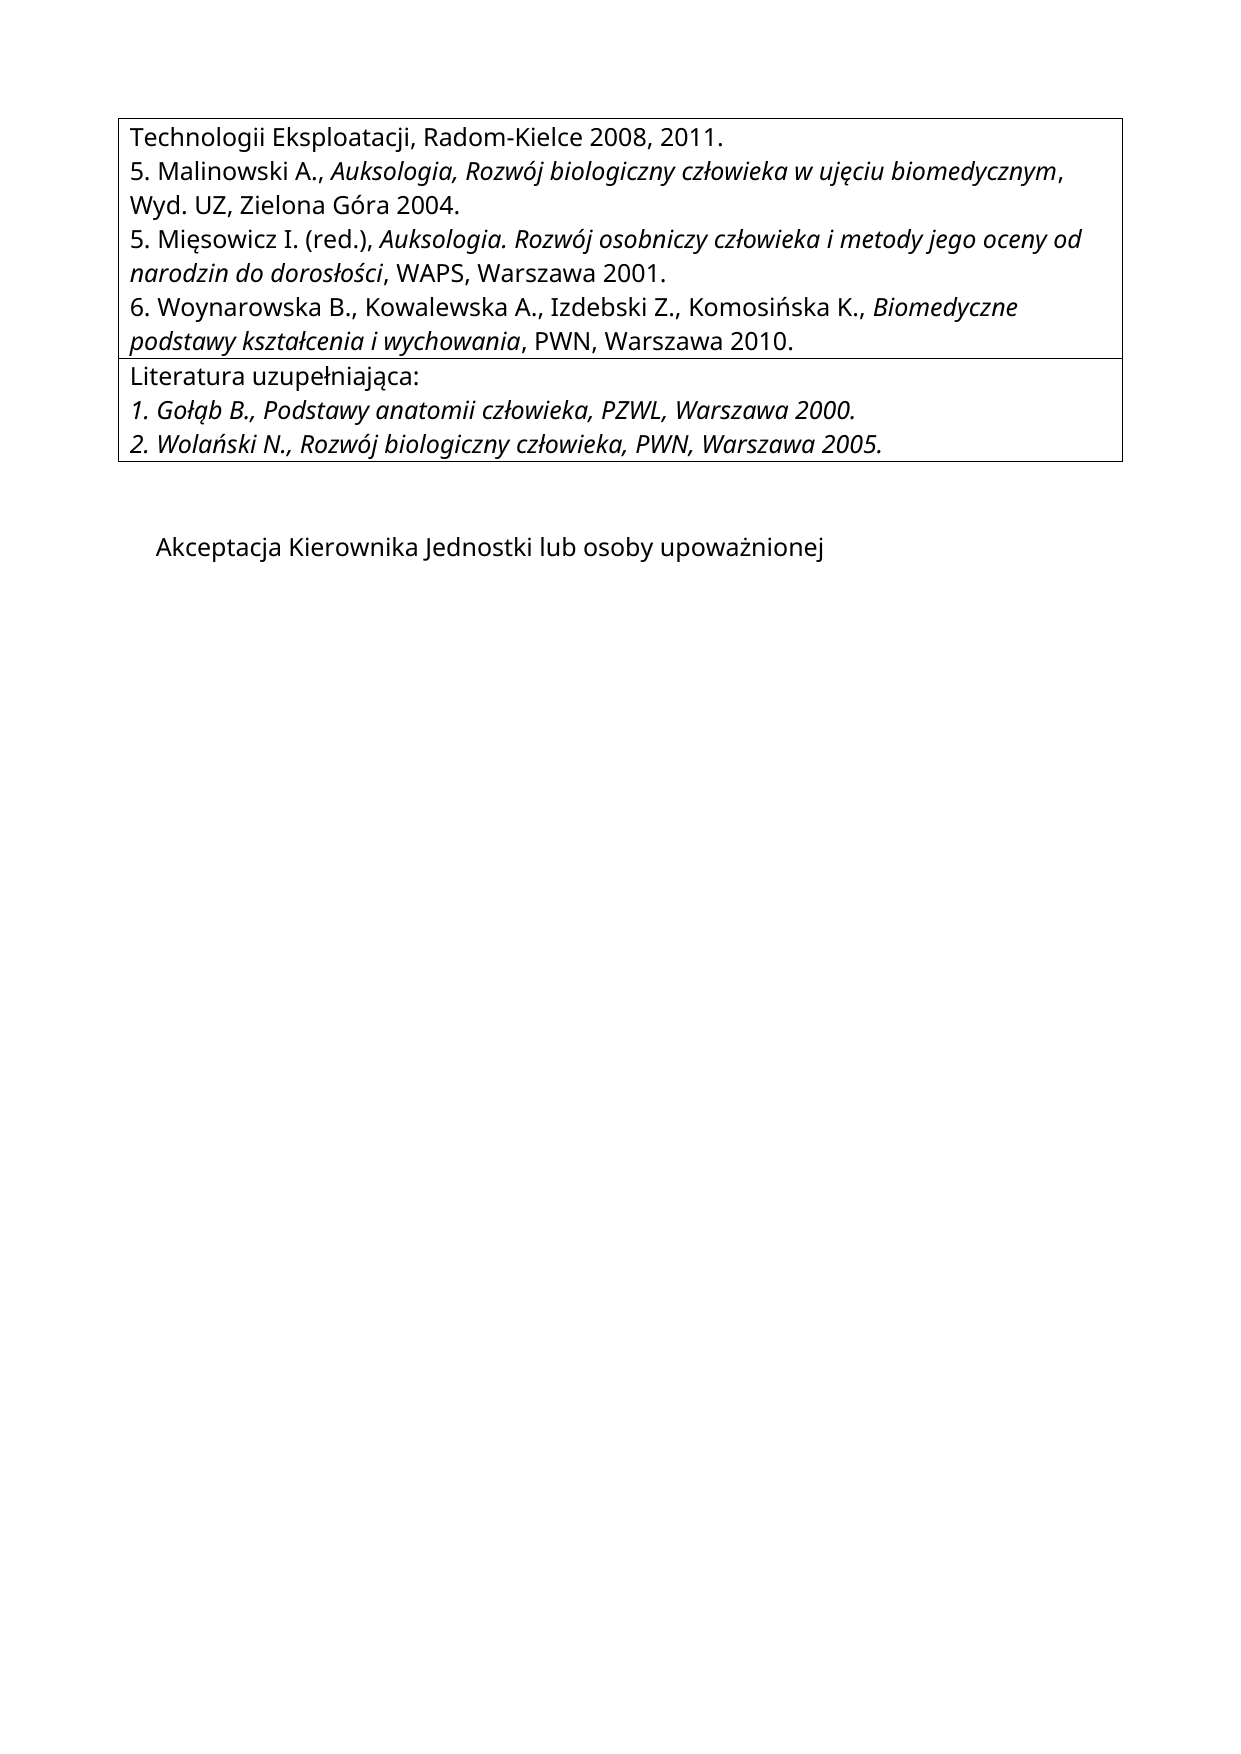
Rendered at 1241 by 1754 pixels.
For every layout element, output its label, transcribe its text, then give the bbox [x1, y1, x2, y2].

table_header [119, 119, 1122, 358]
text Akceptacja Kierownika Jednostki lub osoby upoważnionej [156, 530, 1122, 564]
table_cell Literatura uzupełniająca: 1. Gołąb B., Podstawy anatomii człowieka, PZWL, Warszawa 2000. 2. Wolański N., Rozwój biologiczny człowieka, PWN, Warszawa 2005. [119, 359, 1122, 461]
